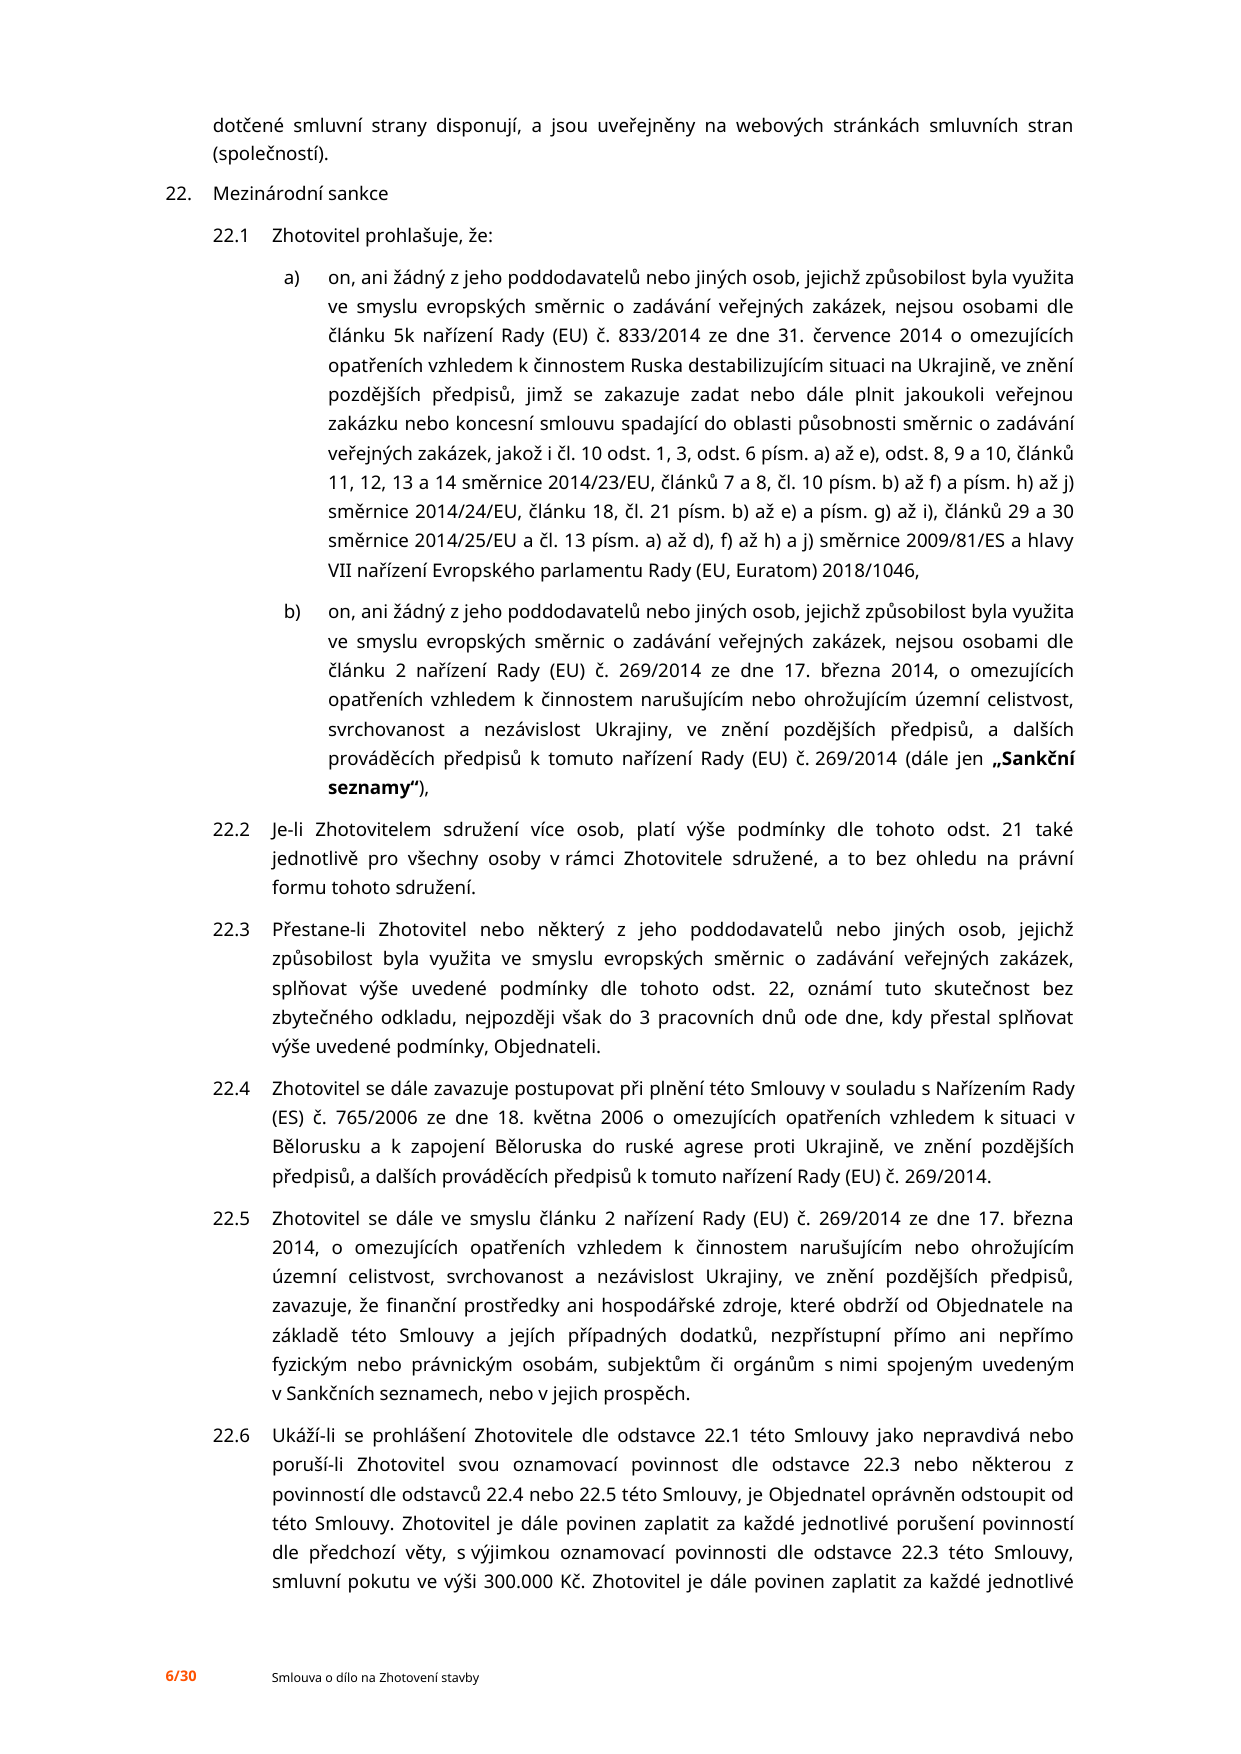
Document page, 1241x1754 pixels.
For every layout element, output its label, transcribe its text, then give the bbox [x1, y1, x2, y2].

text Je-li Zhotovitelem sdružení více osob, platí výše podmínky dle tohoto odst. 21 také jednotlivě pro všechny osoby v rámci Zhotovitele sdružené, a to bez ohledu na právní formu tohoto sdružení. [213, 816, 1075, 900]
text on, ani žádný z jeho poddodavatelů nebo jiných osob, jejichž způsobilost byla využita ve smyslu evropských směrnic o zadávání veřejných zakázek, nejsou osobami dle článku 5k nařízení Rady (EU) č. 833/2014 ze dne 31. července 2014 o omezujících opatřeních vzhledem k činnostem Ruska destabilizujícím situaci na Ukrajině, ve znění pozdějších předpisů, jimž se zakazuje zadat nebo dále plnit jakoukoli veřejnou zakázku nebo koncesní smlouvu spadající do oblasti působnosti směrnic o zadávání veřejných zakázek, jakož i čl. 10 odst. 1, 3, odst. 6 písm. a) až e), odst. 8, 9 a 10, článků 11, 12, 13 a 14 směrnice 2014/23/EU, článků 7 a 8, čl. 10 písm. b) až f) a písm. h) až j) směrnice 2014/24/EU, článku 18, čl. 21 písm. b) až e) a písm. g) až i), článků 29 a 30 směrnice 2014/25/EU a čl. 13 písm. a) až d), f) až h) a j) směrnice 2009/81/ES a hlavy VII nařízení Evropského parlamentu Rady (EU, Euratom) 2018/1046, [283, 264, 1075, 582]
text on, ani žádný z jeho poddodavatelů nebo jiných osob, jejichž způsobilost byla využita ve smyslu evropských směrnic o zadávání veřejných zakázek, nejsou osobami dle článku 2 nařízení Rady (EU) č. 269/2014 ze dne 17. března 2014, o omezujících opatřeních vzhledem k činnostem narušujícím nebo ohrožujícím územní celistvost, svrchovanost a nezávislost Ukrajiny, ve znění pozdějších předpisů, a dalších prováděcích předpisů k tomuto nařízení Rady (EU) č. 269/2014 (dále jen „Sankční seznamy“), [283, 599, 1075, 800]
text Zhotovitel se dále ve smyslu článku 2 nařízení Rady (EU) č. 269/2014 ze dne 17. března 2014, o omezujících opatřeních vzhledem k činnostem narušujícím nebo ohrožujícím územní celistvost, svrchovanost a nezávislost Ukrajiny, ve znění pozdějších předpisů, zavazuje, že finanční prostředky ani hospodářské zdroje, které obdrží od Objednatele na základě této Smlouvy a jejích případných dodatků, nezpřístupní přímo ani nepřímo fyzickým nebo právnickým osobám, subjektům či orgánům s nimi spojeným uvedeným v Sankčních seznamech, nebo v jejich prospěch. [213, 1205, 1075, 1406]
text Přestane-li Zhotovitel nebo některý z jeho poddodavatelů nebo jiných osob, jejichž způsobilost byla využita ve smyslu evropských směrnic o zadávání veřejných zakázek, splňovat výše uvedené podmínky dle tohoto odst. 22, oznámí tuto skutečnost bez zbytečného odkladu, nejpozději však do 3 pracovních dnů ode dne, kdy přestal splňovat výše uvedené podmínky, Objednateli. [213, 916, 1075, 1059]
text Zhotovitel se dále zavazuje postupovat při plnění této Smlouvy v souladu s Nařízením Rady (ES) č. 765/2006 ze dne 18. května 2006 o omezujících opatřeních vzhledem k situaci v Bělorusku a k zapojení Běloruska do ruské agrese proti Ukrajině, ve znění pozdějších předpisů, a dalších prováděcích předpisů k tomuto nařízení Rady (EU) č. 269/2014. [213, 1075, 1075, 1189]
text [213, 112, 1075, 166]
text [213, 1422, 1075, 1594]
text Mezinárodní sankce [165, 181, 1075, 206]
text Zhotovitel prohlašuje, že: [213, 222, 1075, 248]
